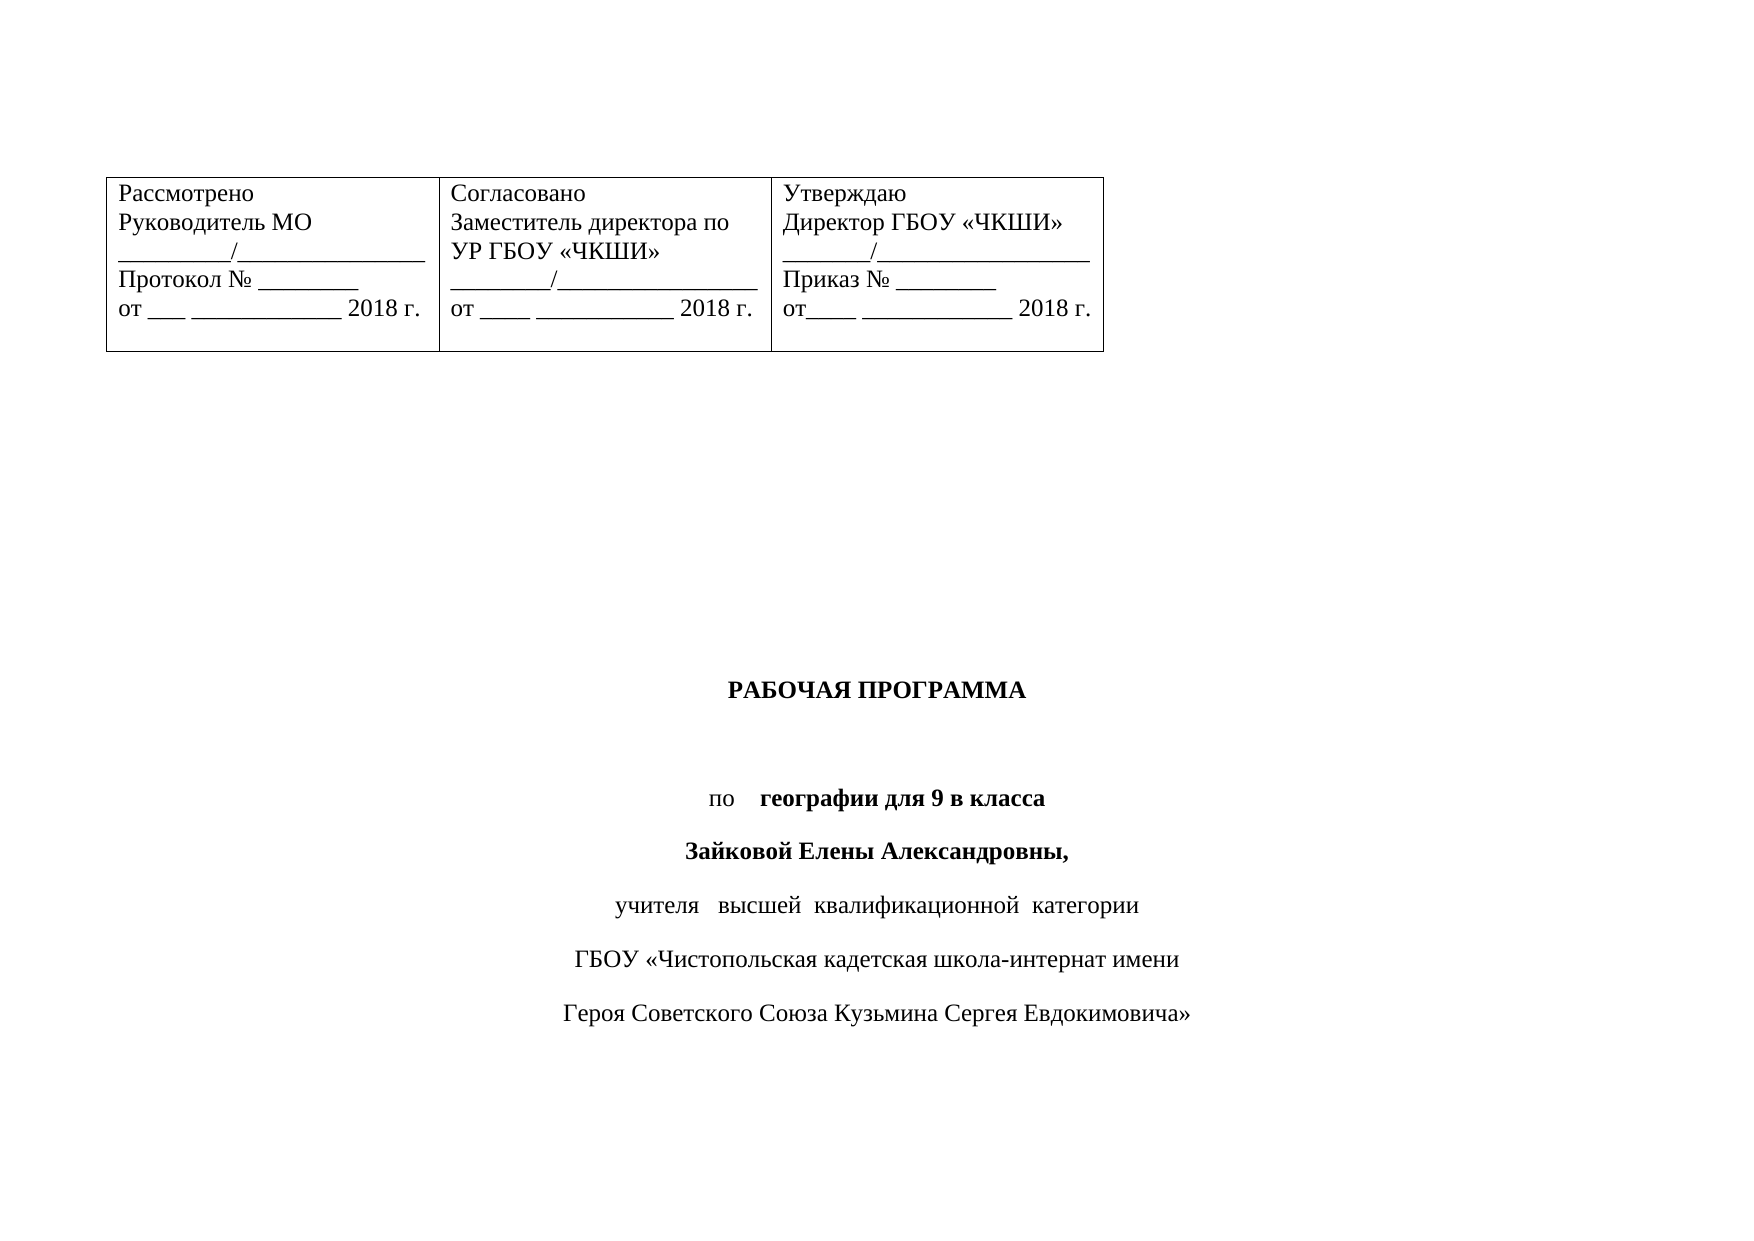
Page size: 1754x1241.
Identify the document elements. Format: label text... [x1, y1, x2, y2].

text по географии для 9 в класса [118, 783, 1636, 811]
text ГБОУ «Чистопольская кадетская школа-интернат имени [118, 944, 1636, 973]
table_header Утверждаю Директор ГБОУ «ЧКШИ» _______/_________________ Приказ № ________ от____ ____________ 2018 г. [772, 178, 1103, 351]
text учителя высшей квалификационной категории [118, 890, 1636, 919]
text Героя Советского Союза Кузьмина Сергея Евдокимовича» [118, 998, 1636, 1027]
text Зайковой Елены Александровны, [118, 836, 1636, 865]
text РАБОЧАЯ ПРОГРАММА [118, 675, 1636, 704]
table_header Рассмотрено Руководитель МО _________/_______________ Протокол № ________ от ___ ____________ 2018 г. [107, 178, 439, 351]
table_header Согласовано Заместитель директора по УР ГБОУ «ЧКШИ» ________/________________ от ____ ___________ 2018 г. [440, 178, 771, 351]
